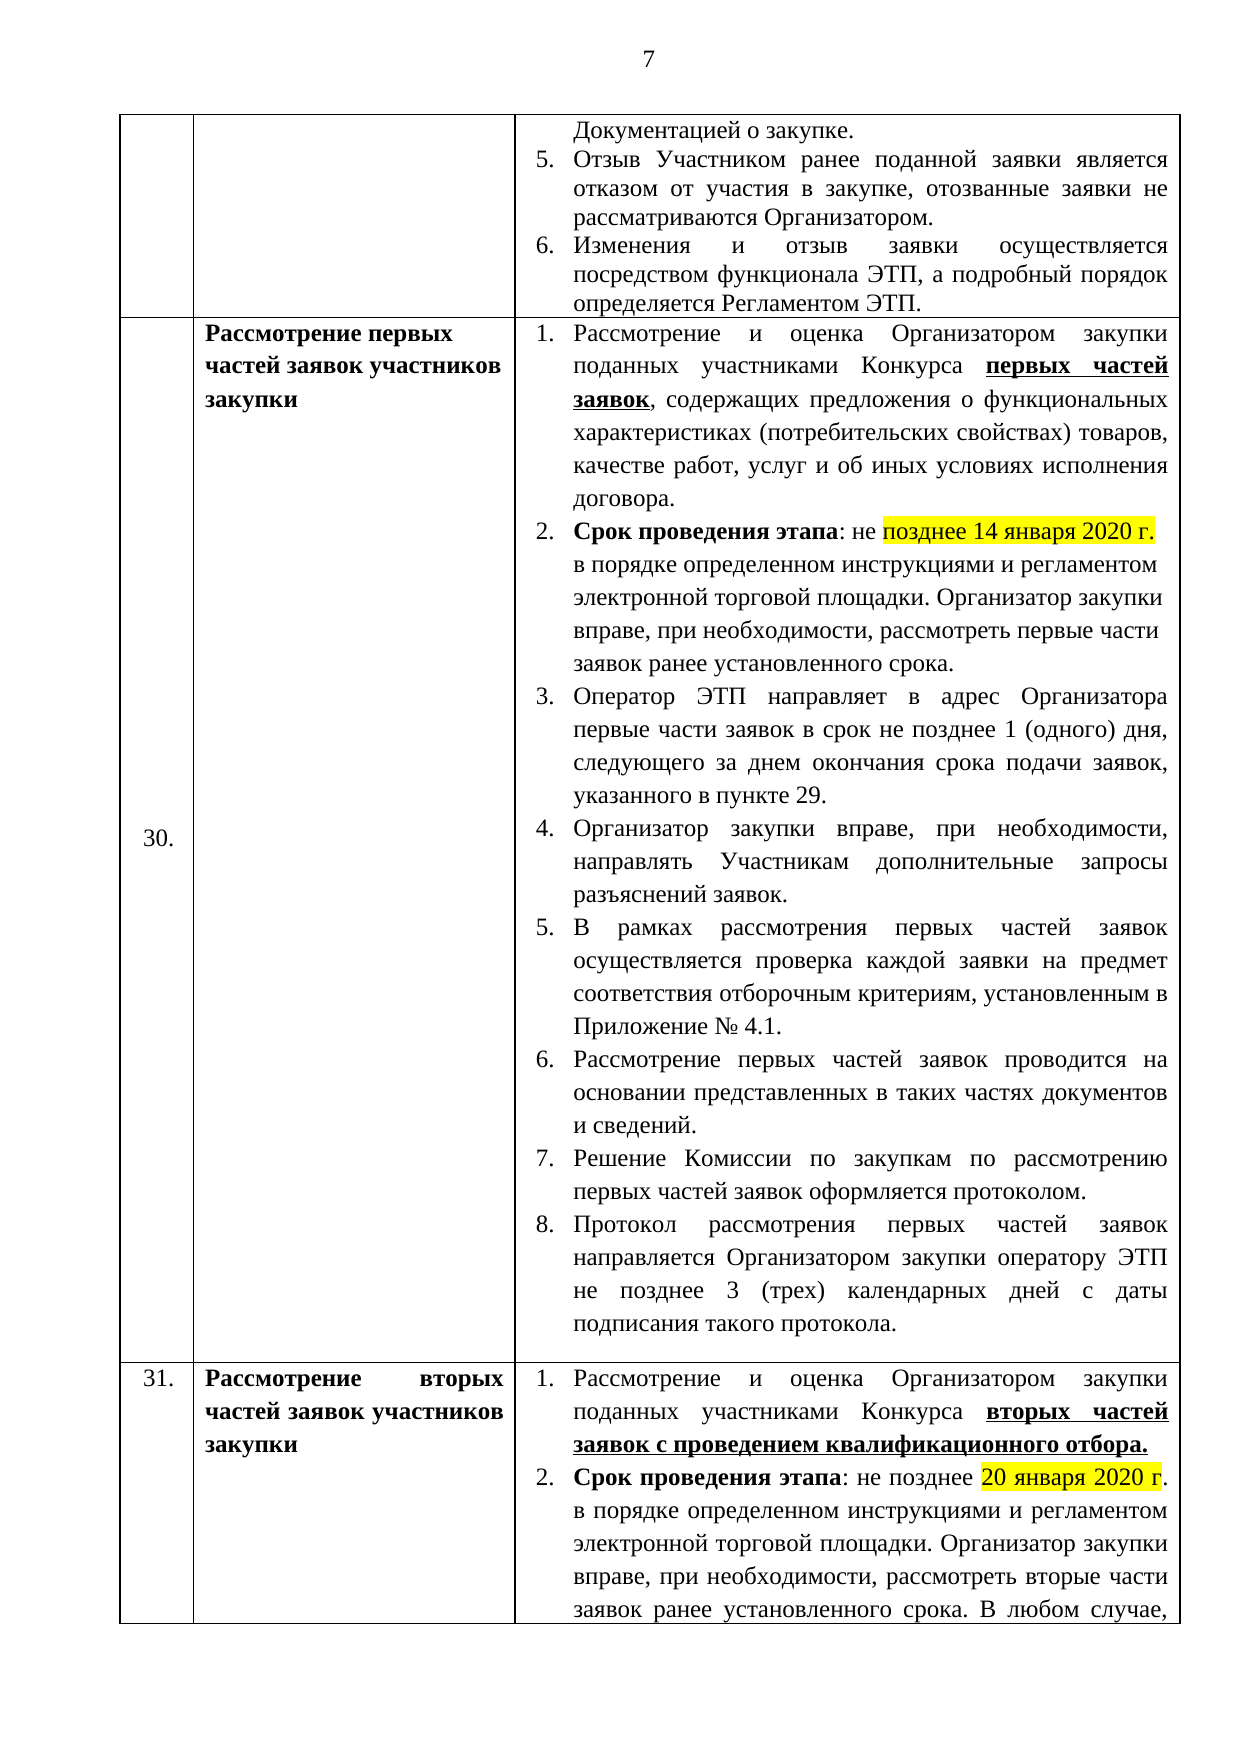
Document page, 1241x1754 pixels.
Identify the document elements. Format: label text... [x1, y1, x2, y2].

table_cell [121, 318, 193, 1362]
table_cell Рассмотрение первых частей заявок участников закупки [194, 318, 514, 1362]
table_cell [121, 1363, 193, 1623]
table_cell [194, 1363, 514, 1623]
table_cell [516, 1363, 1179, 1623]
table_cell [516, 115, 1179, 317]
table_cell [194, 115, 514, 317]
table_cell [121, 115, 193, 317]
table_cell Рассмотрение и оценка Организатором закупки поданных участниками Конкурса первых частей заявок, содержащих предложения о функциональных характеристиках (потребительских свойствах) товаров, качестве работ, услуг и об иных условиях исполнения договора. Срок проведения этапа: не позднее 14 января 2020 г. в порядке определенном инструкциями и регламентом электронной торговой площадки. Организатор закупки вправе, при необходимости, рассмотреть первые части заявок ранее установленного срока. Оператор ЭТП направляет в адрес Организатора первые части заявок в срок не позднее 1 (одного) дня, следующего за днем окончания срока подачи заявок, указанного в пункте 29. Организатор закупки вправе, при необходимости, направлять Участникам дополнительные запросы разъяснений заявок. В рамках рассмотрения первых частей заявок осуществляется проверка каждой заявки на предмет соответствия отборочным критериям, установленным в Приложение № 4.1. Рассмотрение первых частей заявок проводится на основании представленных в таких частях документов и сведений. Решение Комиссии по закупкам по рассмотрению первых частей заявок оформляется протоколом. Протокол рассмотрения первых частей заявок направляется Организатором закупки оператору ЭТП не позднее 3 (трех) календарных дней с даты подписания такого протокола. [516, 318, 1179, 1362]
